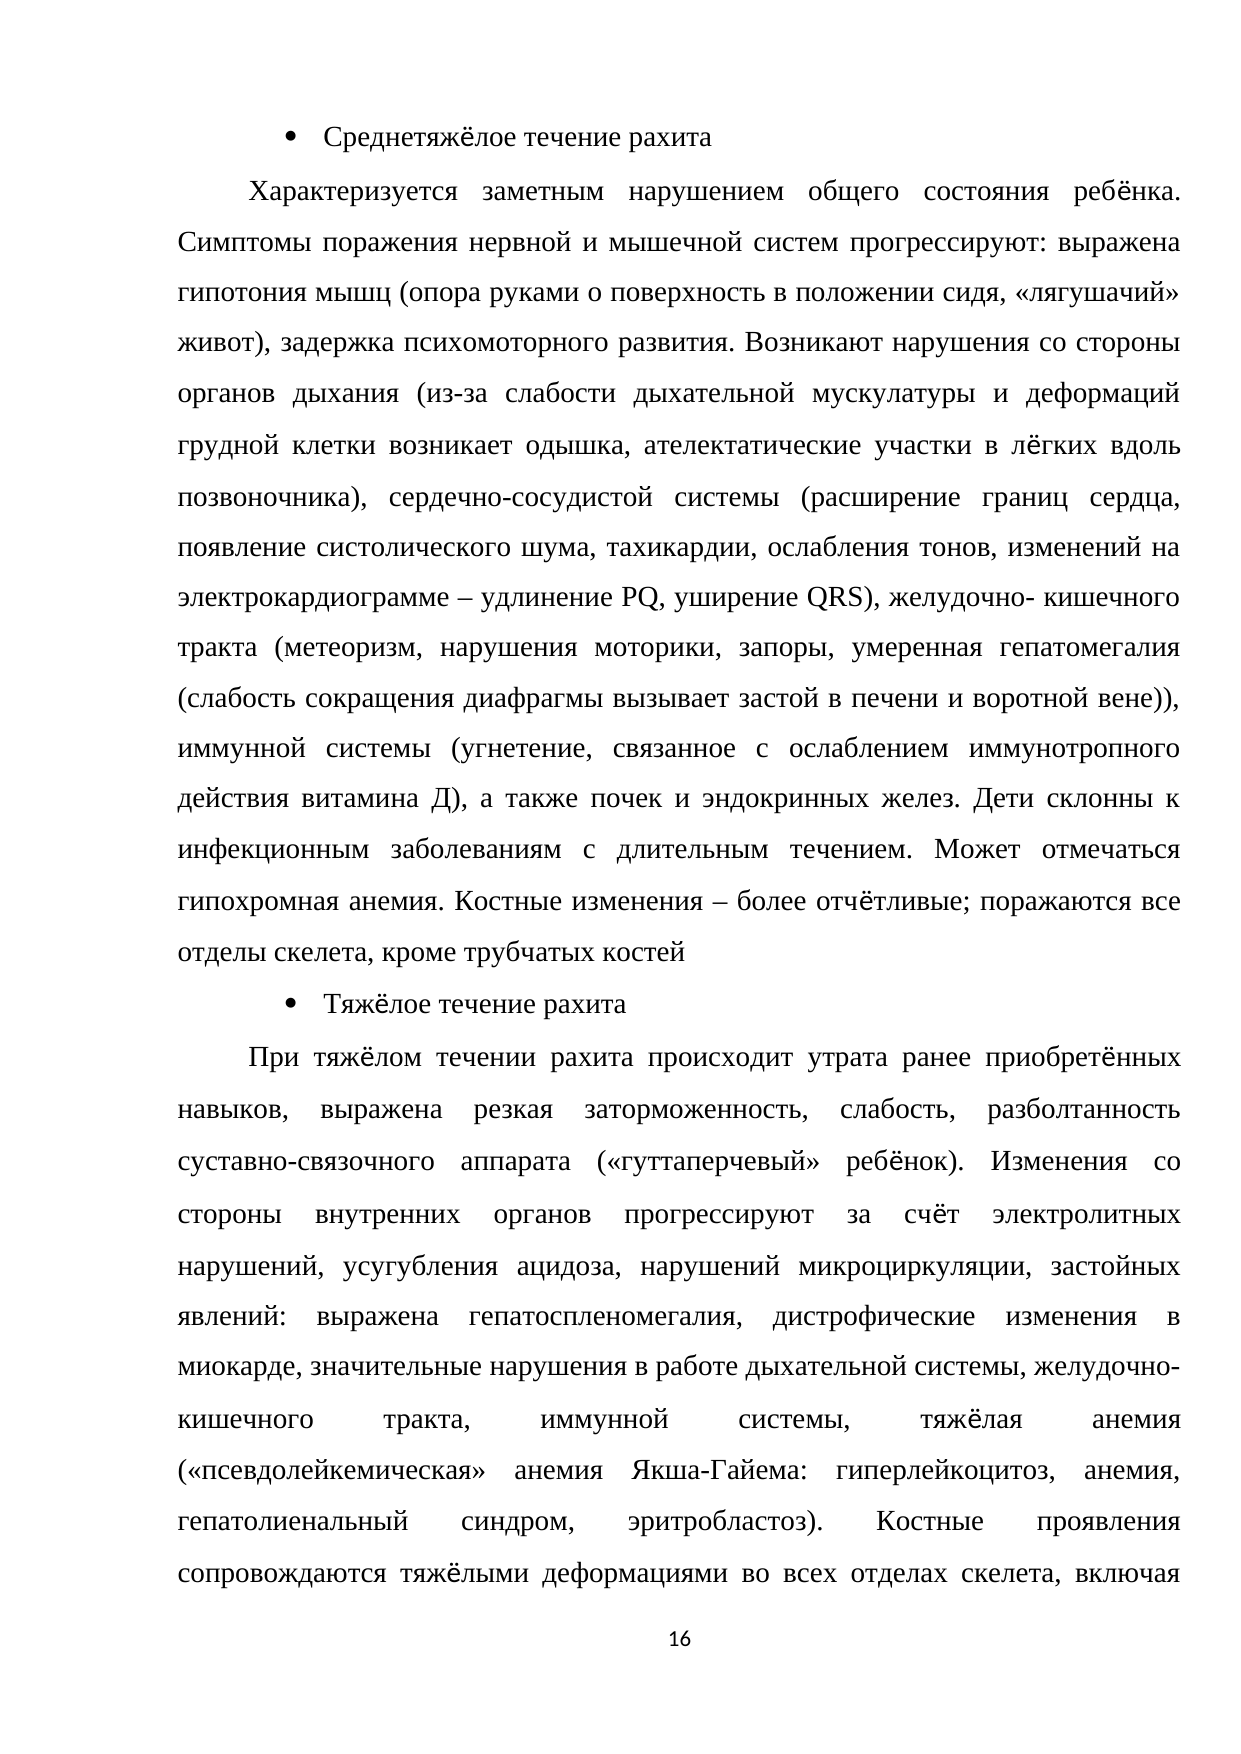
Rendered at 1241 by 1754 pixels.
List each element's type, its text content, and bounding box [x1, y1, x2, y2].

list Среднетяжёлое течение рахита [286, 118, 1181, 154]
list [177, 1038, 1181, 1589]
list Тяжёлое течение рахита [286, 985, 1181, 1021]
list Характеризуется заметным нарушением общего состояния ребёнка. Симптомы поражения нервной и мышечной систем прогрессируют: выражена гипотония мышц (опора руками о поверхность в положении сидя, «лягушачий» живот), задержка психомоторного развития. Возникают нарушения со стороны органов дыхания (из-за слабости дыхательной мускулатуры и деформаций грудной клетки возникает одышка, ателектатические участки в лёгких вдоль позвоночника), сердечно-сосудистой системы (расширение границ сердца, появление систолического шума, тахикардии, ослабления тонов, изменений на электрокардиограмме – удлинение PQ, уширение QRS), желудочно- кишечного тракта (метеоризм, нарушения моторики, запоры, умеренная гепатомегалия (слабость сокращения диафрагмы вызывает застой в печени и воротной вене)), иммунной системы (угнетение, связанное с ослаблением иммунотропного действия витамина Д), а также почек и эндокринных желез. Дети склонны к инфекционным заболеваниям с длительным течением. Может отмечаться гипохромная анемия. Костные изменения – более отчётливые; поражаются все отделы скелета, кроме трубчатых костей [177, 172, 1181, 968]
